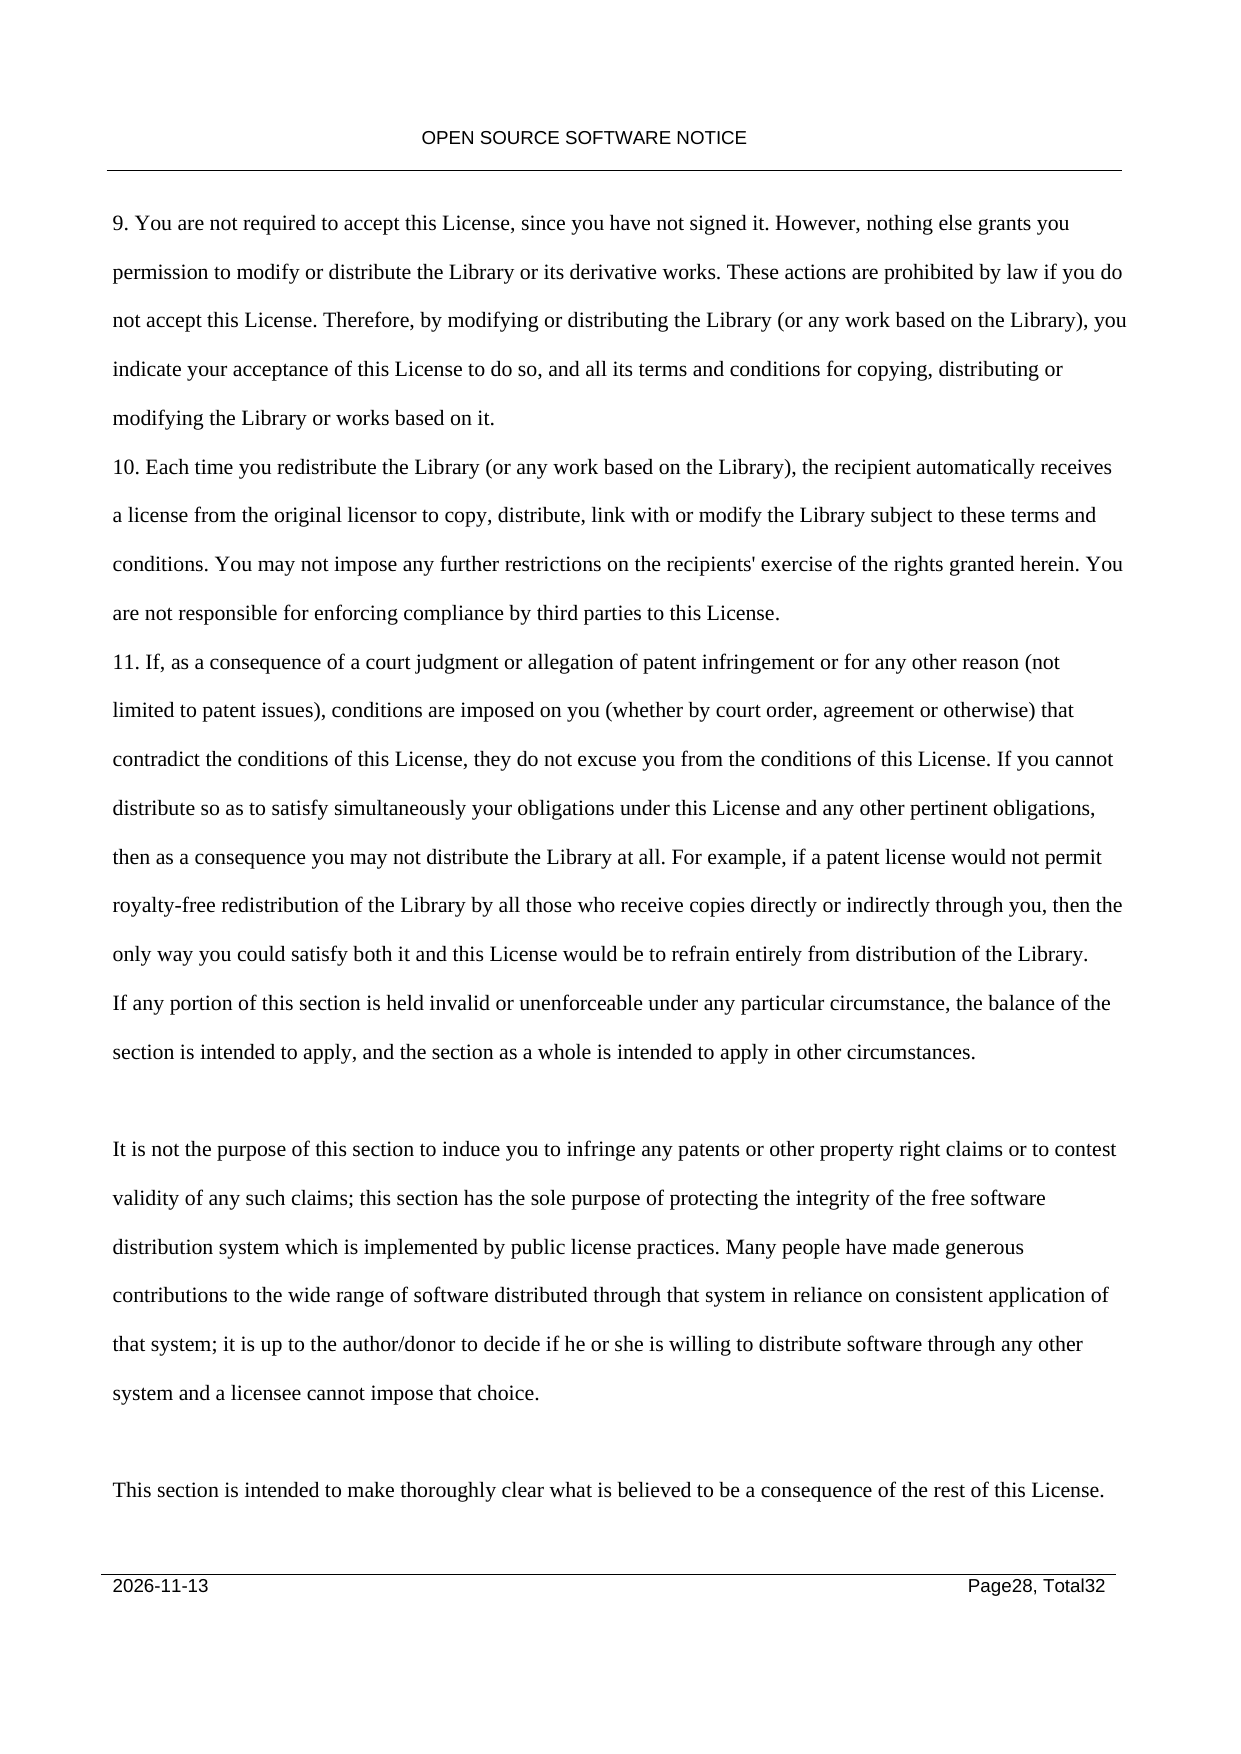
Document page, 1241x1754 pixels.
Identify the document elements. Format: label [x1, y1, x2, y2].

text [112, 206, 1128, 1506]
